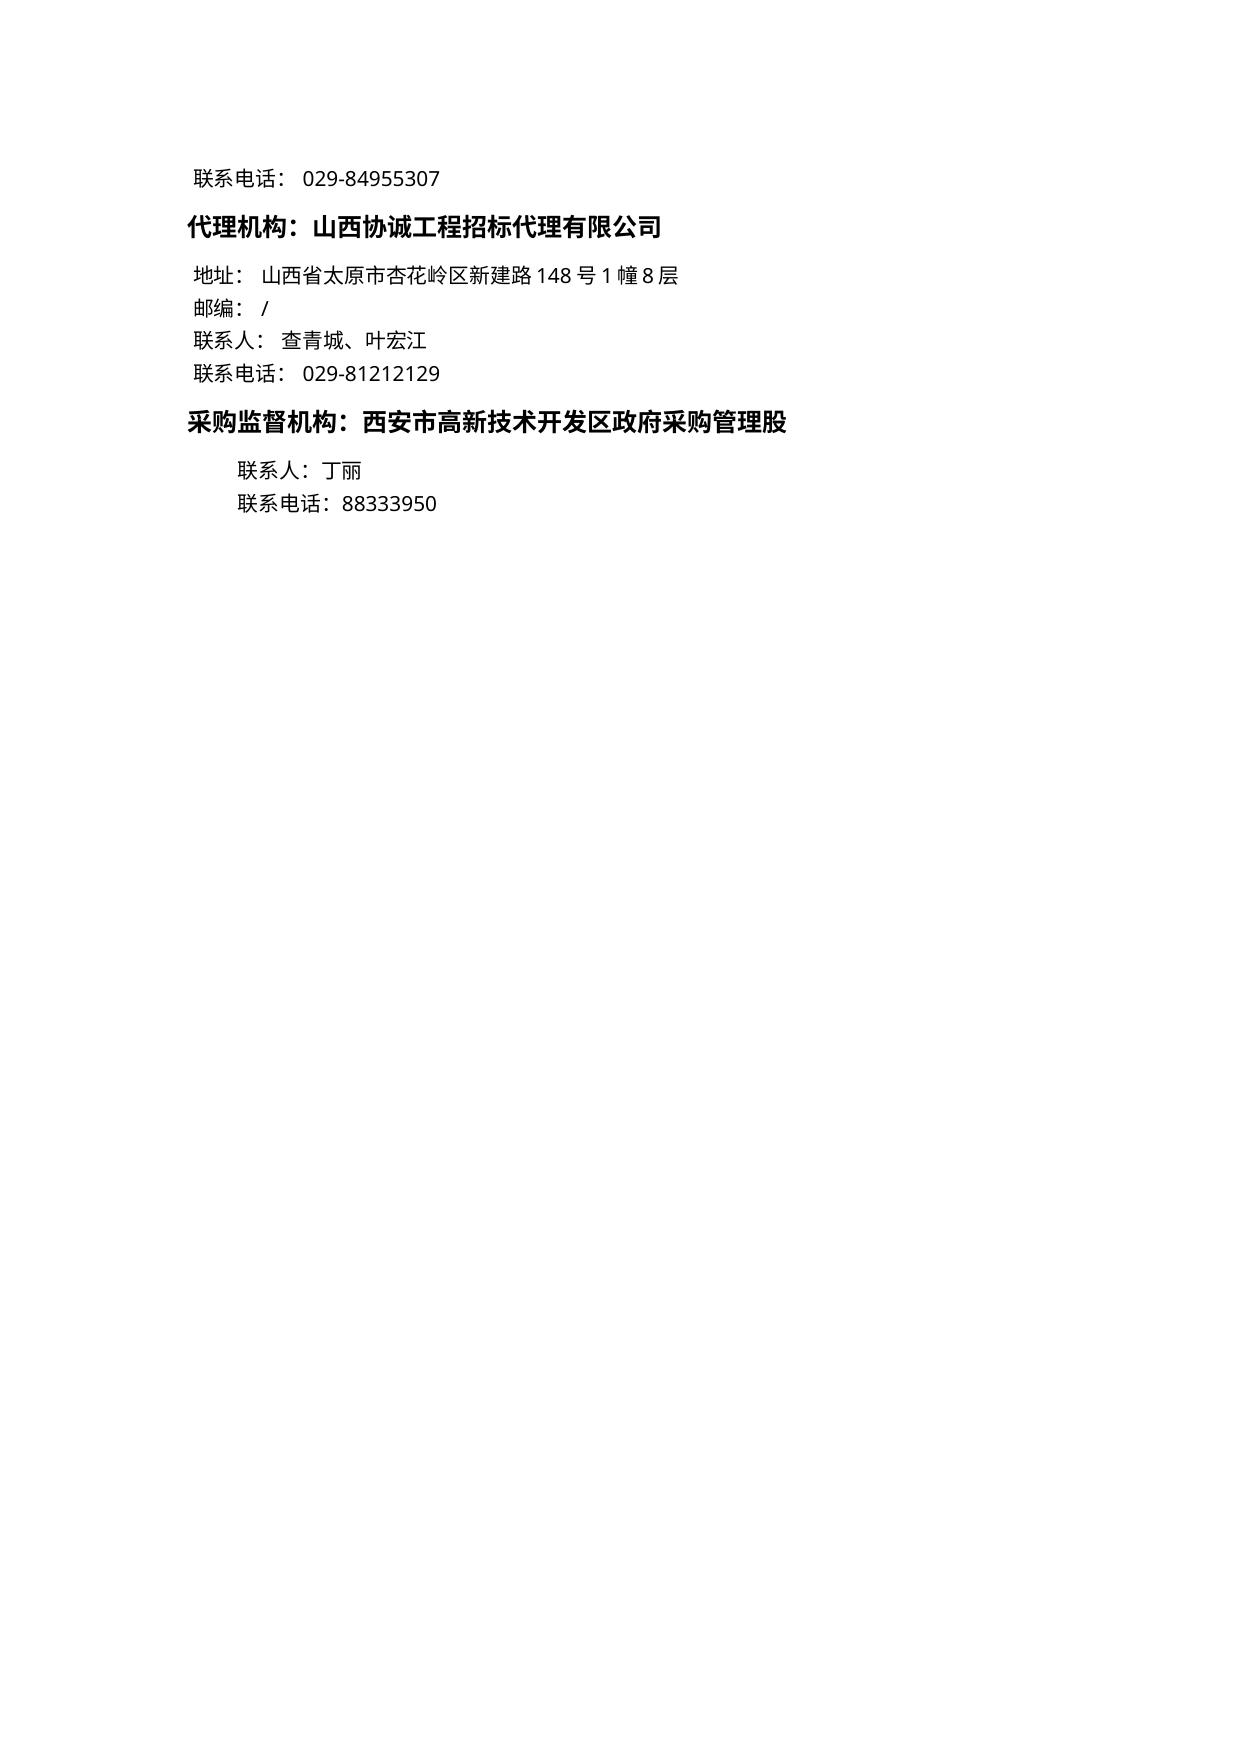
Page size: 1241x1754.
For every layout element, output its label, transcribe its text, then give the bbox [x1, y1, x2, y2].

text 代理机构：山西协诚工程招标代理有限公司 [187, 194, 1053, 259]
text 邮编： / [187, 292, 1053, 324]
text 联系电话： 029-81212129 [187, 357, 1053, 389]
text 联系电话：88333950 [187, 487, 1053, 519]
text 联系人： 查青城、叶宏江 [187, 324, 1053, 357]
text 采购监督机构：西安市高新技术开发区政府采购管理股 [187, 389, 1053, 454]
text 联系人：丁丽 [187, 454, 1053, 487]
text 联系电话： 029-84955307 [187, 162, 1053, 194]
text 地址： 山西省太原市杏花岭区新建路148号1幢8层 [187, 259, 1053, 292]
